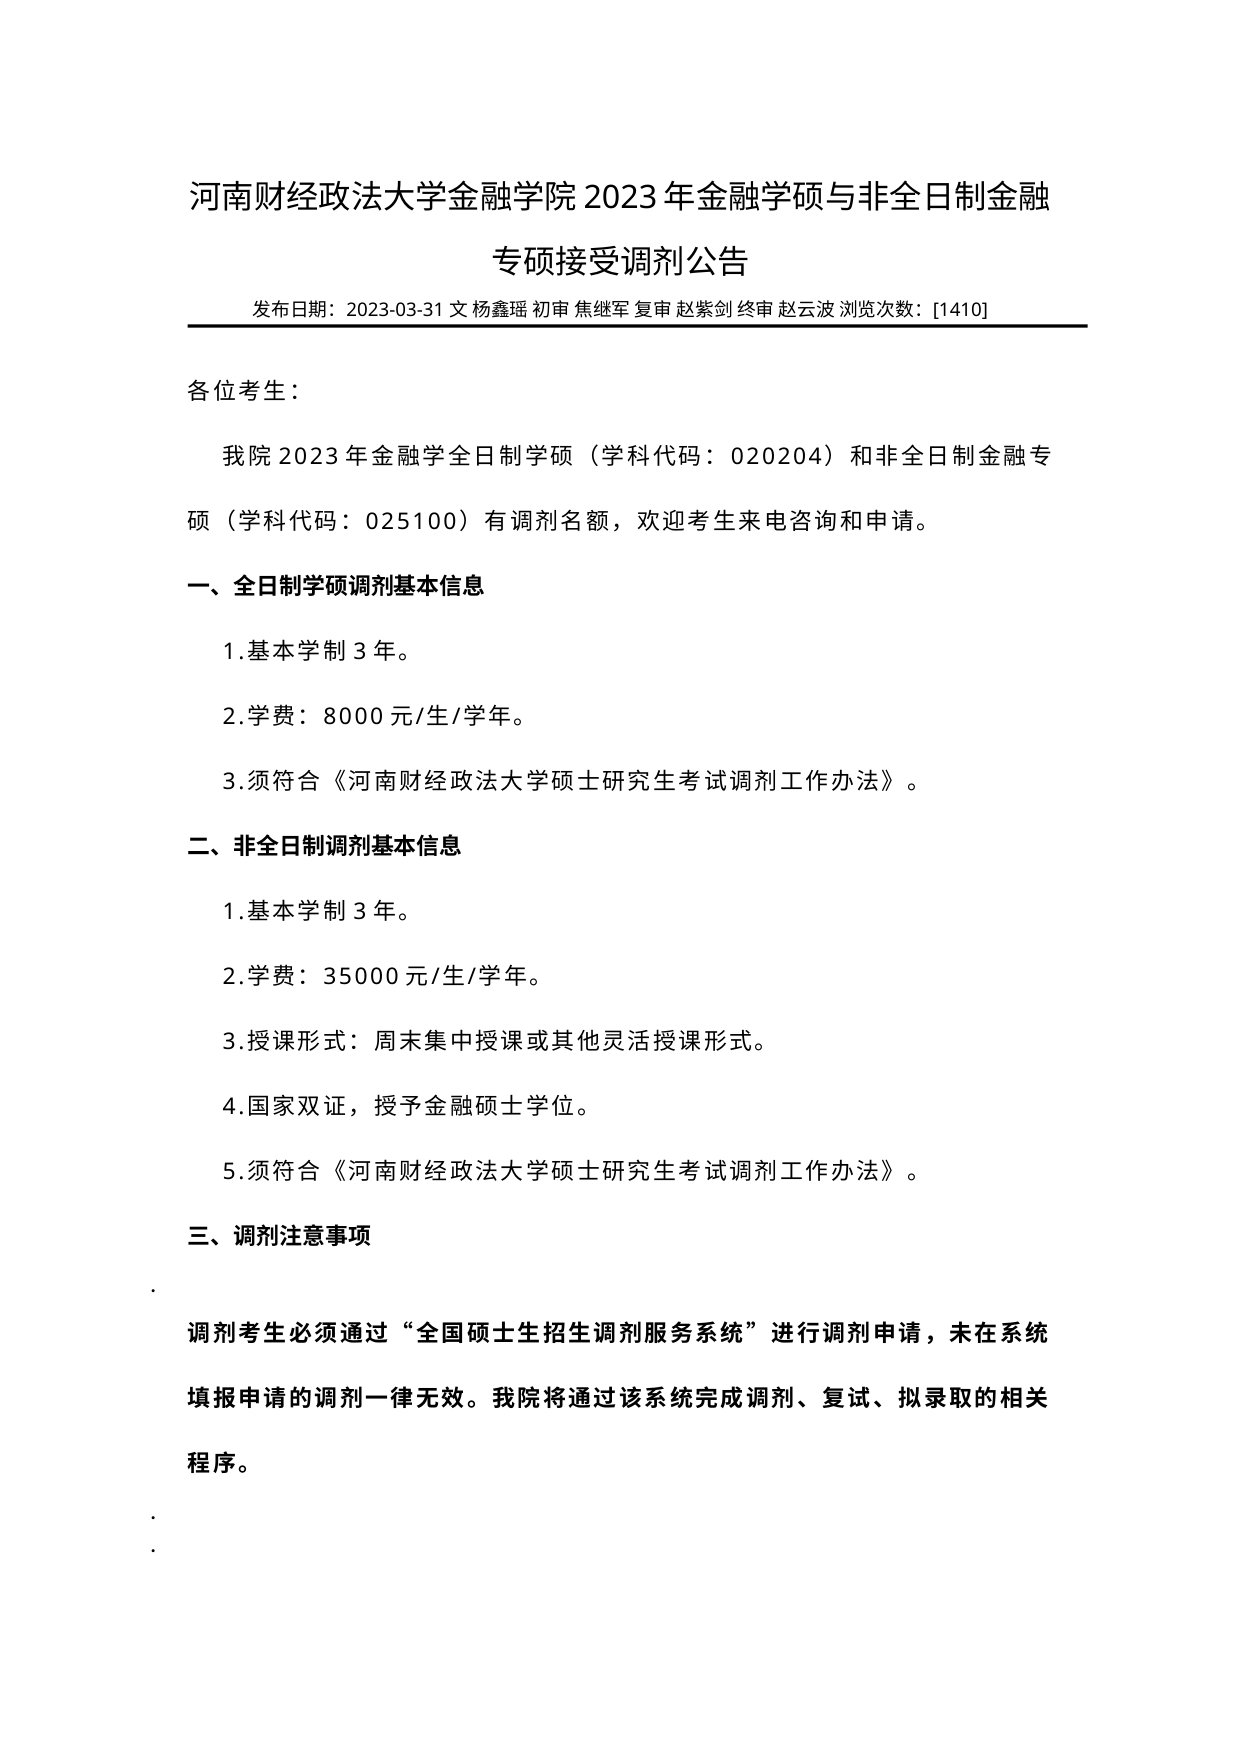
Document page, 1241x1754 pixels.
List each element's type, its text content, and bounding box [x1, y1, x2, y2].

text 调剂考生必须通过“全国硕士生招生调剂服务系统”进行调剂申请，未在系统填报申请的调剂一律无效。我院将通过该系统完成调剂、复试、拟录取的相关程序。 [187, 1299, 1053, 1494]
text 1.基本学制3年。 [187, 877, 1053, 942]
text 5.须符合《河南财经政法大学硕士研究生考试调剂工作办法》。 [187, 1137, 1053, 1202]
text 一、全日制学硕调剂基本信息 [187, 552, 1053, 617]
text 3.须符合《河南财经政法大学硕士研究生考试调剂工作办法》。 [187, 747, 1053, 812]
text 1.基本学制3年。 [187, 617, 1053, 682]
text 各位考生： [187, 357, 1053, 422]
text 4.国家双证，授予金融硕士学位。 [187, 1072, 1053, 1137]
text 2.学费：35000元/生/学年。 [187, 942, 1053, 1007]
text 二、非全日制调剂基本信息 [187, 812, 1053, 877]
text 我院2023年金融学全日制学硕（学科代码：020204）和非全日制金融专硕（学科代码：025100）有调剂名额，欢迎考生来电咨询和申请。 [187, 422, 1053, 552]
text 3.授课形式：周末集中授课或其他灵活授课形式。 [187, 1007, 1053, 1072]
text 发布日期：2023-03-31 文 杨鑫瑶 初审 焦继军 复审 赵紫剑 终审 赵云波 浏览次数：[1410] [187, 292, 1053, 324]
subtitle 河南财经政法大学金融学院2023年金融学硕与非全日制金融专硕接受调剂公告 [187, 162, 1053, 292]
text 三、调剂注意事项 [187, 1202, 1053, 1267]
text 2.学费：8000元/生/学年。 [187, 682, 1053, 747]
